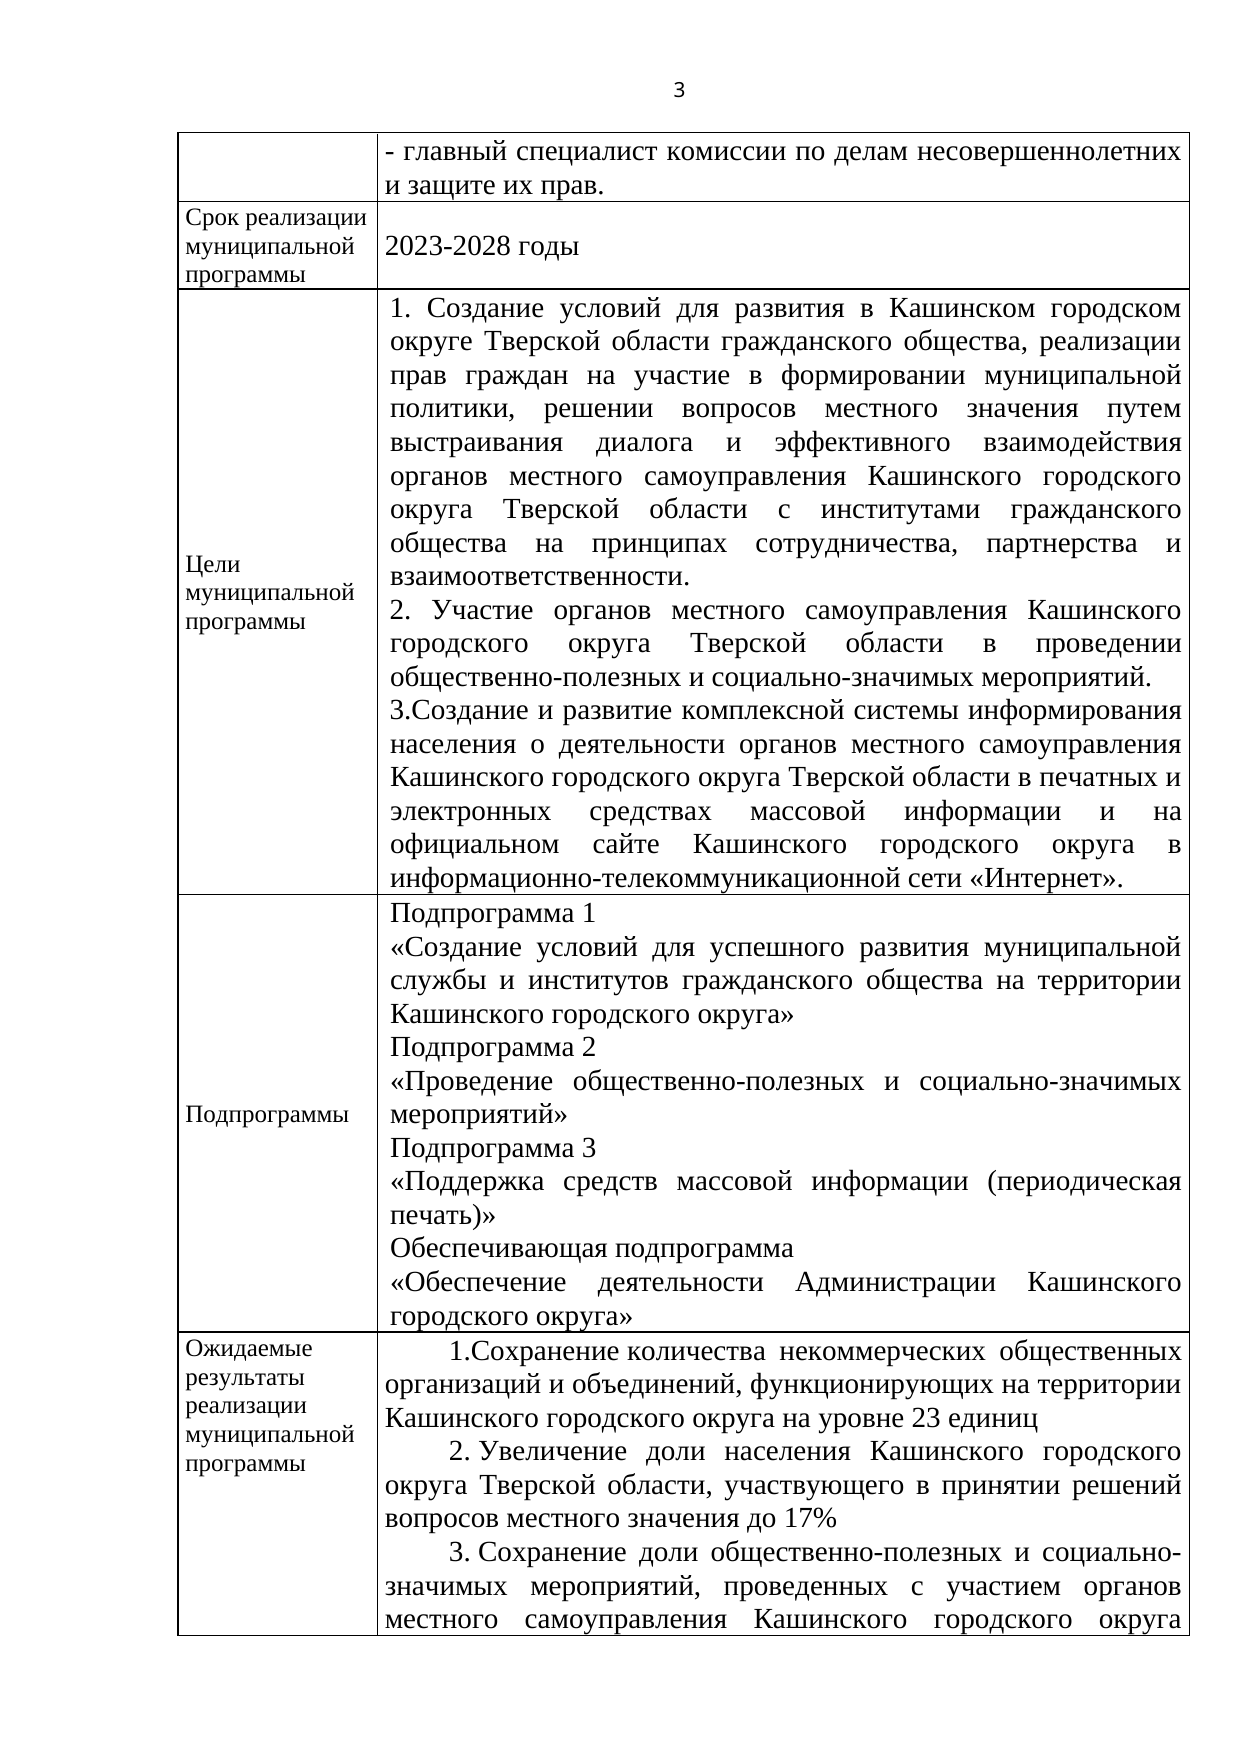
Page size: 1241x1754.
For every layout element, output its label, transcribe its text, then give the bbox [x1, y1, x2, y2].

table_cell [378, 133, 1189, 201]
table_cell Подпрограммы [179, 895, 377, 1331]
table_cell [179, 133, 377, 201]
table_cell Подпрограмма 1 «Создание условий для успешного развития муниципальной службы и институтов гражданского общества на территории Кашинского городского округа» Подпрограмма 2 «Проведение общественно-полезных и социально-значимых мероприятий» Подпрограмма 3 «Поддержка средств массовой информации (периодическая печать)» Обеспечивающая подпрограмма «Обеспечение деятельности Администрации Кашинского городского округа» [378, 895, 1189, 1331]
table_cell Срок реализации муниципальной программы [179, 202, 377, 288]
table_cell Цели муниципальной программы [179, 290, 377, 894]
table_cell 2023-2028 годы [378, 202, 1189, 288]
table_cell 1. Создание условий для развития в Кашинском городском округе Тверской области гражданского общества, реализации прав граждан на участие в формировании муниципальной политики, решении вопросов местного значения путем выстраивания диалога и эффективного взаимодействия органов местного самоуправления Кашинского городского округа Тверской области с институтами гражданского общества на принципах сотрудничества, партнерства и взаимоответственности. 2. Участие органов местного самоуправления Кашинского городского округа Тверской области в проведении общественно-полезных и социально-значимых мероприятий. 3.Создание и развитие комплексной системы информирования населения о деятельности органов местного самоуправления Кашинского городского округа Тверской области в печатных и электронных средствах массовой информации и на официальном сайте Кашинского городского округа в информационно-телекоммуникационной сети «Интернет». [378, 290, 1189, 894]
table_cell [378, 1333, 1189, 1635]
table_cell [179, 1333, 377, 1635]
